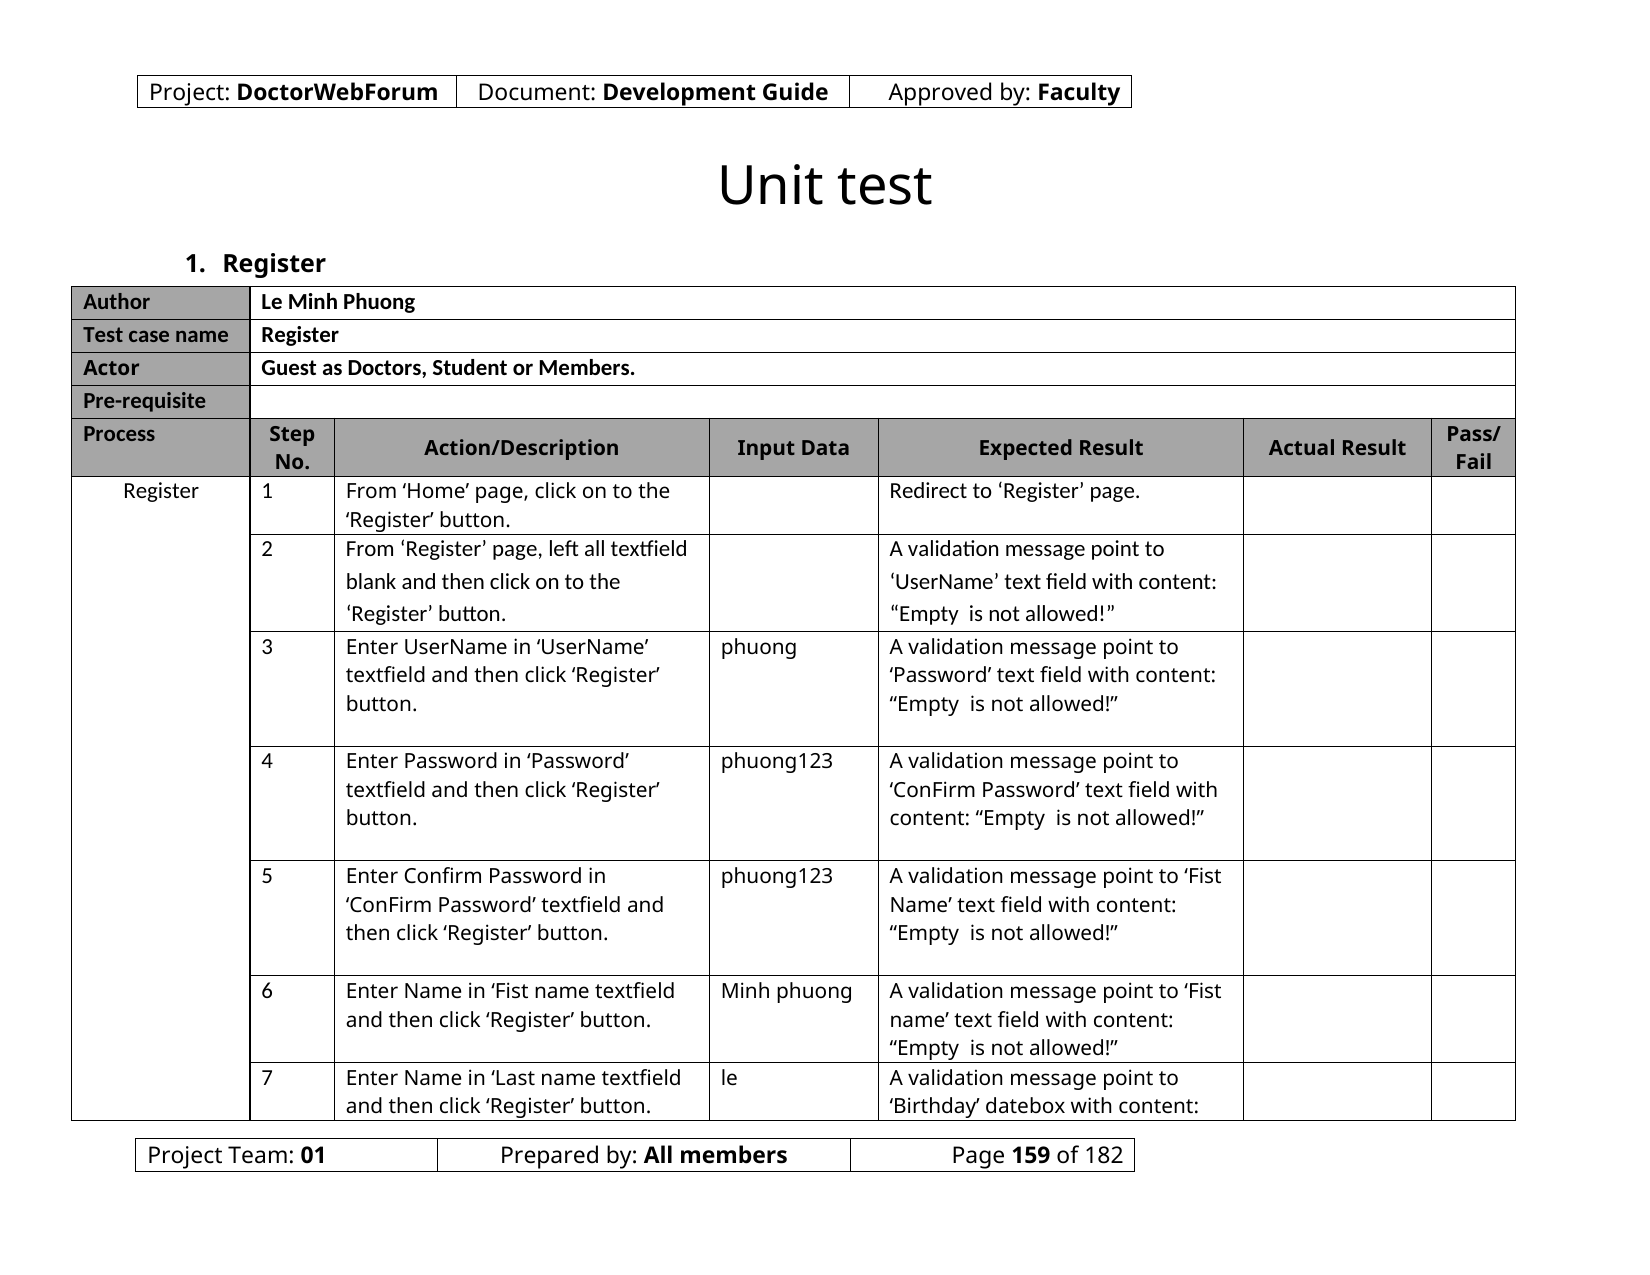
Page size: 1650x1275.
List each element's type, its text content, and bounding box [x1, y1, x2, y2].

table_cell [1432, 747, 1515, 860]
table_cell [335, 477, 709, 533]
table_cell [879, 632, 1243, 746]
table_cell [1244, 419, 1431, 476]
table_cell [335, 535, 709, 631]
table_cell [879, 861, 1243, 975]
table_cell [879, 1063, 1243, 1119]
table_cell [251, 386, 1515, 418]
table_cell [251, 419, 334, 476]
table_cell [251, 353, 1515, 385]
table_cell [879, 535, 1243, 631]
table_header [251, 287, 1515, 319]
subtitle Register [184, 246, 1503, 280]
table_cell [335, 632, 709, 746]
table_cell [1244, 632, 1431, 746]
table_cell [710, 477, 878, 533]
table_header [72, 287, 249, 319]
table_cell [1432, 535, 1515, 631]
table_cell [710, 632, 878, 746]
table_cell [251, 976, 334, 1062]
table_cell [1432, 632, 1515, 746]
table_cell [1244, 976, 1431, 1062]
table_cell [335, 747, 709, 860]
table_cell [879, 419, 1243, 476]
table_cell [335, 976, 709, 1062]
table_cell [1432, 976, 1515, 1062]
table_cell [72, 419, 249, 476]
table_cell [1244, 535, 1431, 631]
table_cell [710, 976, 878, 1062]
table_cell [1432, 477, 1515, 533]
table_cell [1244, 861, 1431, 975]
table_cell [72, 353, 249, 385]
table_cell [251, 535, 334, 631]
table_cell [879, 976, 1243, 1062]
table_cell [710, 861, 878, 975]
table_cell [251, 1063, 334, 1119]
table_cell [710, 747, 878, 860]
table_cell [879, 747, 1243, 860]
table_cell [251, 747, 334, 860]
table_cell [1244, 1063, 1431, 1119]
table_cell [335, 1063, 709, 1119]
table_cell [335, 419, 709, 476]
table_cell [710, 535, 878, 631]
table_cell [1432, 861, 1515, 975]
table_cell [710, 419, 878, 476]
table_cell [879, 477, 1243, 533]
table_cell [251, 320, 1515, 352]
text Unit test [147, 147, 1503, 221]
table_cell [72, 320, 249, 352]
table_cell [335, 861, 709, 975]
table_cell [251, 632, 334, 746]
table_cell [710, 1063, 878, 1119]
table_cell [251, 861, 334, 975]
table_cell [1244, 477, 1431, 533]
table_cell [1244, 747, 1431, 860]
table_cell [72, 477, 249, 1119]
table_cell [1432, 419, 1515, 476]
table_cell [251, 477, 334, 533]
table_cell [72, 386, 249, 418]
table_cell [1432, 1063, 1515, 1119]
